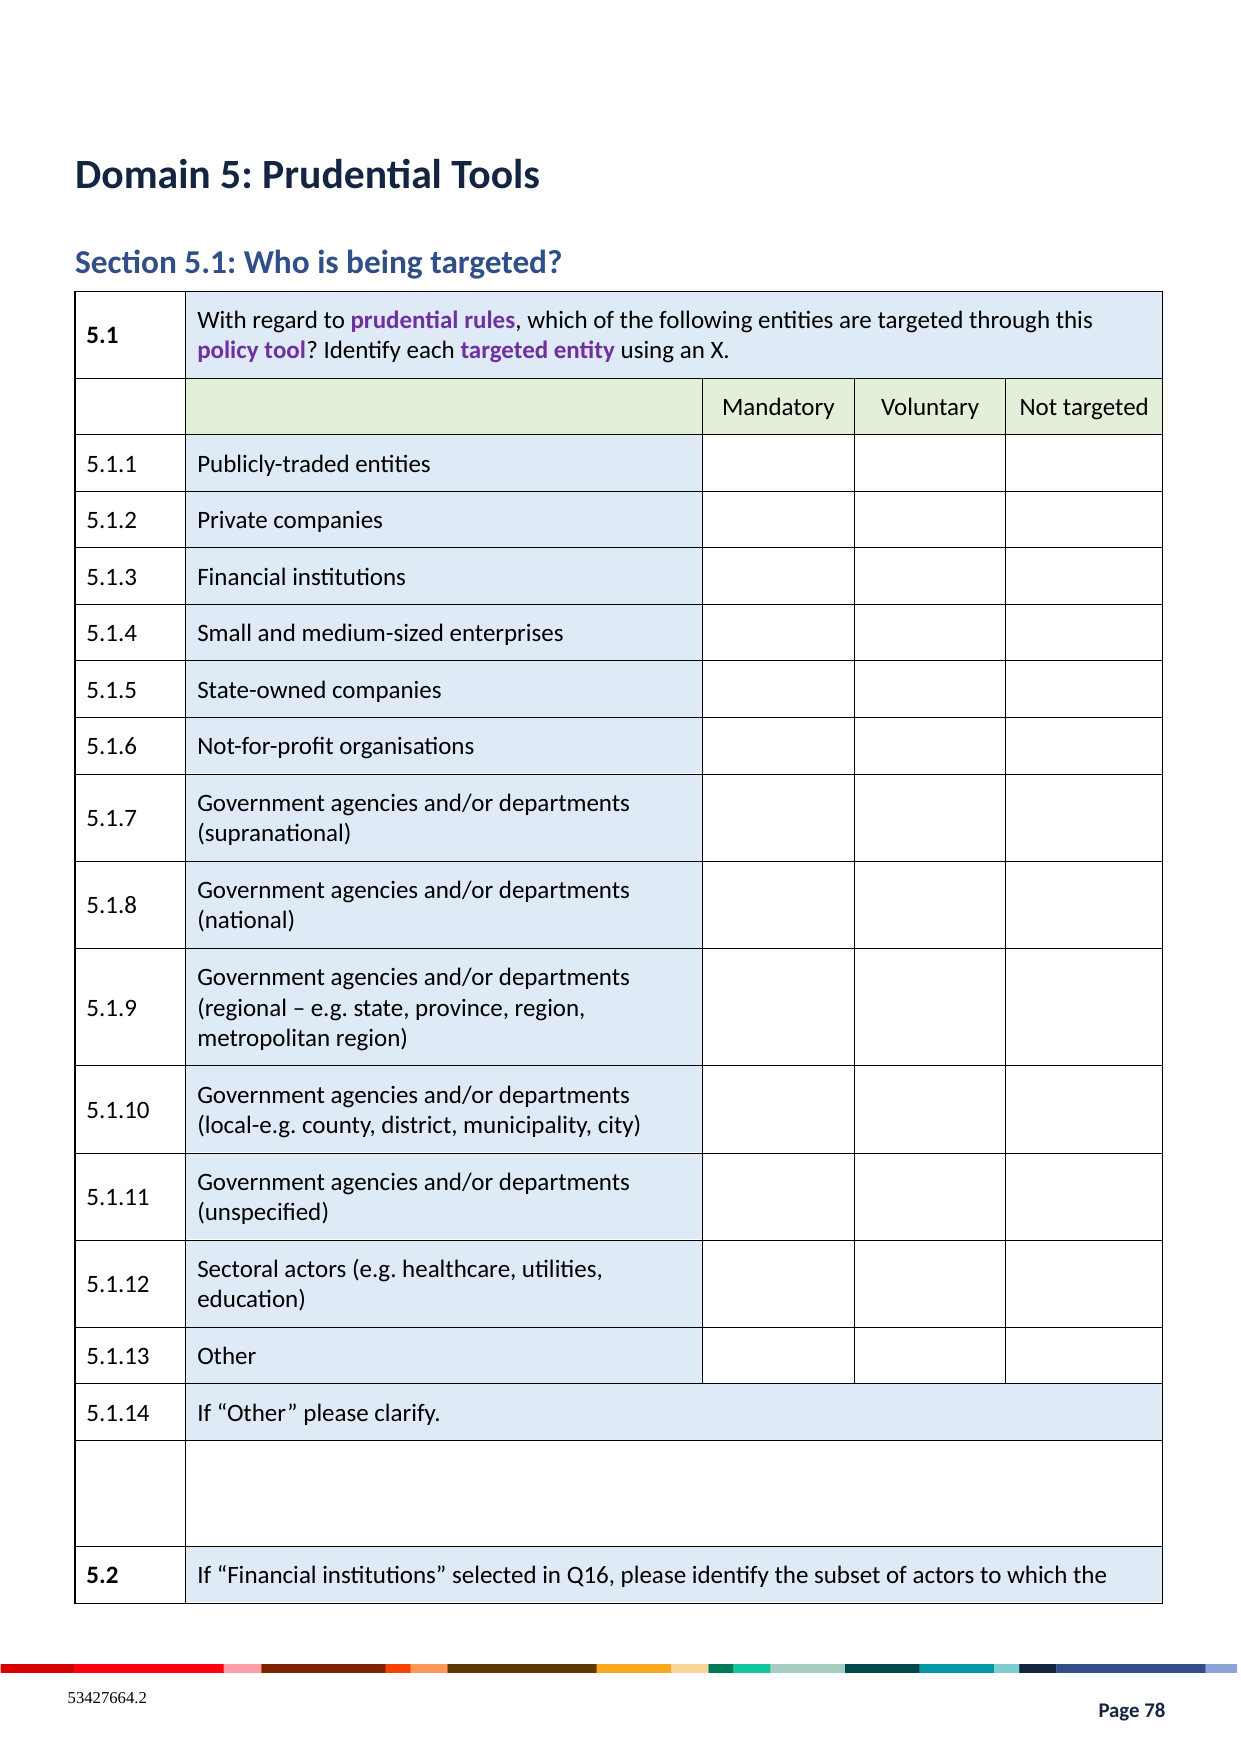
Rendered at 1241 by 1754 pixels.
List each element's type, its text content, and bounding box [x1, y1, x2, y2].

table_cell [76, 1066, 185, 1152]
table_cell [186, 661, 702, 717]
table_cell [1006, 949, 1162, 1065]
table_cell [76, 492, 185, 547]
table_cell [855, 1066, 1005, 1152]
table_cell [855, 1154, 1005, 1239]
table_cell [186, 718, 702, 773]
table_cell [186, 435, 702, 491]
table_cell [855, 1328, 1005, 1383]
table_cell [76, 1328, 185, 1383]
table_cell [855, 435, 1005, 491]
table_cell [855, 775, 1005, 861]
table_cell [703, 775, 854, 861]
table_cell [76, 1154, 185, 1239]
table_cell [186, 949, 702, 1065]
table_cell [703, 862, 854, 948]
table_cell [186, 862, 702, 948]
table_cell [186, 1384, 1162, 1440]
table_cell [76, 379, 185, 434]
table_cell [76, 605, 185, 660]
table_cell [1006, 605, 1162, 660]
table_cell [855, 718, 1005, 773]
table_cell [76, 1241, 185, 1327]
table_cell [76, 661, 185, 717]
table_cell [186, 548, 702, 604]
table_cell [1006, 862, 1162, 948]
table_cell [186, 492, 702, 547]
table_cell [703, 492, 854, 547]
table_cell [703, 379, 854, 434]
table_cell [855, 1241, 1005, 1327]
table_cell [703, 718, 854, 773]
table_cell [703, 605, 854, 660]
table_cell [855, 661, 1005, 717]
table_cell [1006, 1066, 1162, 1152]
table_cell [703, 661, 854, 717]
subtitle Domain 5: Prudential Tools [75, 148, 1165, 199]
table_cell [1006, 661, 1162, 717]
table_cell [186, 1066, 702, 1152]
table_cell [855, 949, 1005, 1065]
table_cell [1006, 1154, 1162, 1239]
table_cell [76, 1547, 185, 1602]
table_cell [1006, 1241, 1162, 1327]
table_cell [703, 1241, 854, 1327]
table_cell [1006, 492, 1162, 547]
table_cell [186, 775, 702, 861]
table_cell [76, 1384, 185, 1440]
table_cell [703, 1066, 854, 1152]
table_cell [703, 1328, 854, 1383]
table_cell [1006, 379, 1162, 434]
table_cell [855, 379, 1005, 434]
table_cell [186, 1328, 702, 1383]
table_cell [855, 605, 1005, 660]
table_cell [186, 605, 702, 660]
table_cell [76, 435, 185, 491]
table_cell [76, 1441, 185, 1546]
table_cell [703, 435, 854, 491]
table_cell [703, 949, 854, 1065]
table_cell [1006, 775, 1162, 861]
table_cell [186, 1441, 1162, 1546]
picture [0, 1664, 1236, 1673]
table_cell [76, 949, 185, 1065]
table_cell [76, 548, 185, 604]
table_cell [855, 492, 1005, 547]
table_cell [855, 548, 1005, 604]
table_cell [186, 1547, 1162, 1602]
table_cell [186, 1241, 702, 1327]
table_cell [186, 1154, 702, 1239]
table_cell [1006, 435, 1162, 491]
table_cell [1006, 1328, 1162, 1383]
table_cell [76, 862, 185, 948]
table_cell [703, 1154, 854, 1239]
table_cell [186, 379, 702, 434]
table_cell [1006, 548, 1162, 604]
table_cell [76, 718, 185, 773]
subtitle Section 5.1: Who is being targeted? [75, 241, 1165, 282]
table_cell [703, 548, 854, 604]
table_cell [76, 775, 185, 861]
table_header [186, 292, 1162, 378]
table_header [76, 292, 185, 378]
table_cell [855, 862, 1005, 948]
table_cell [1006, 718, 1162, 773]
